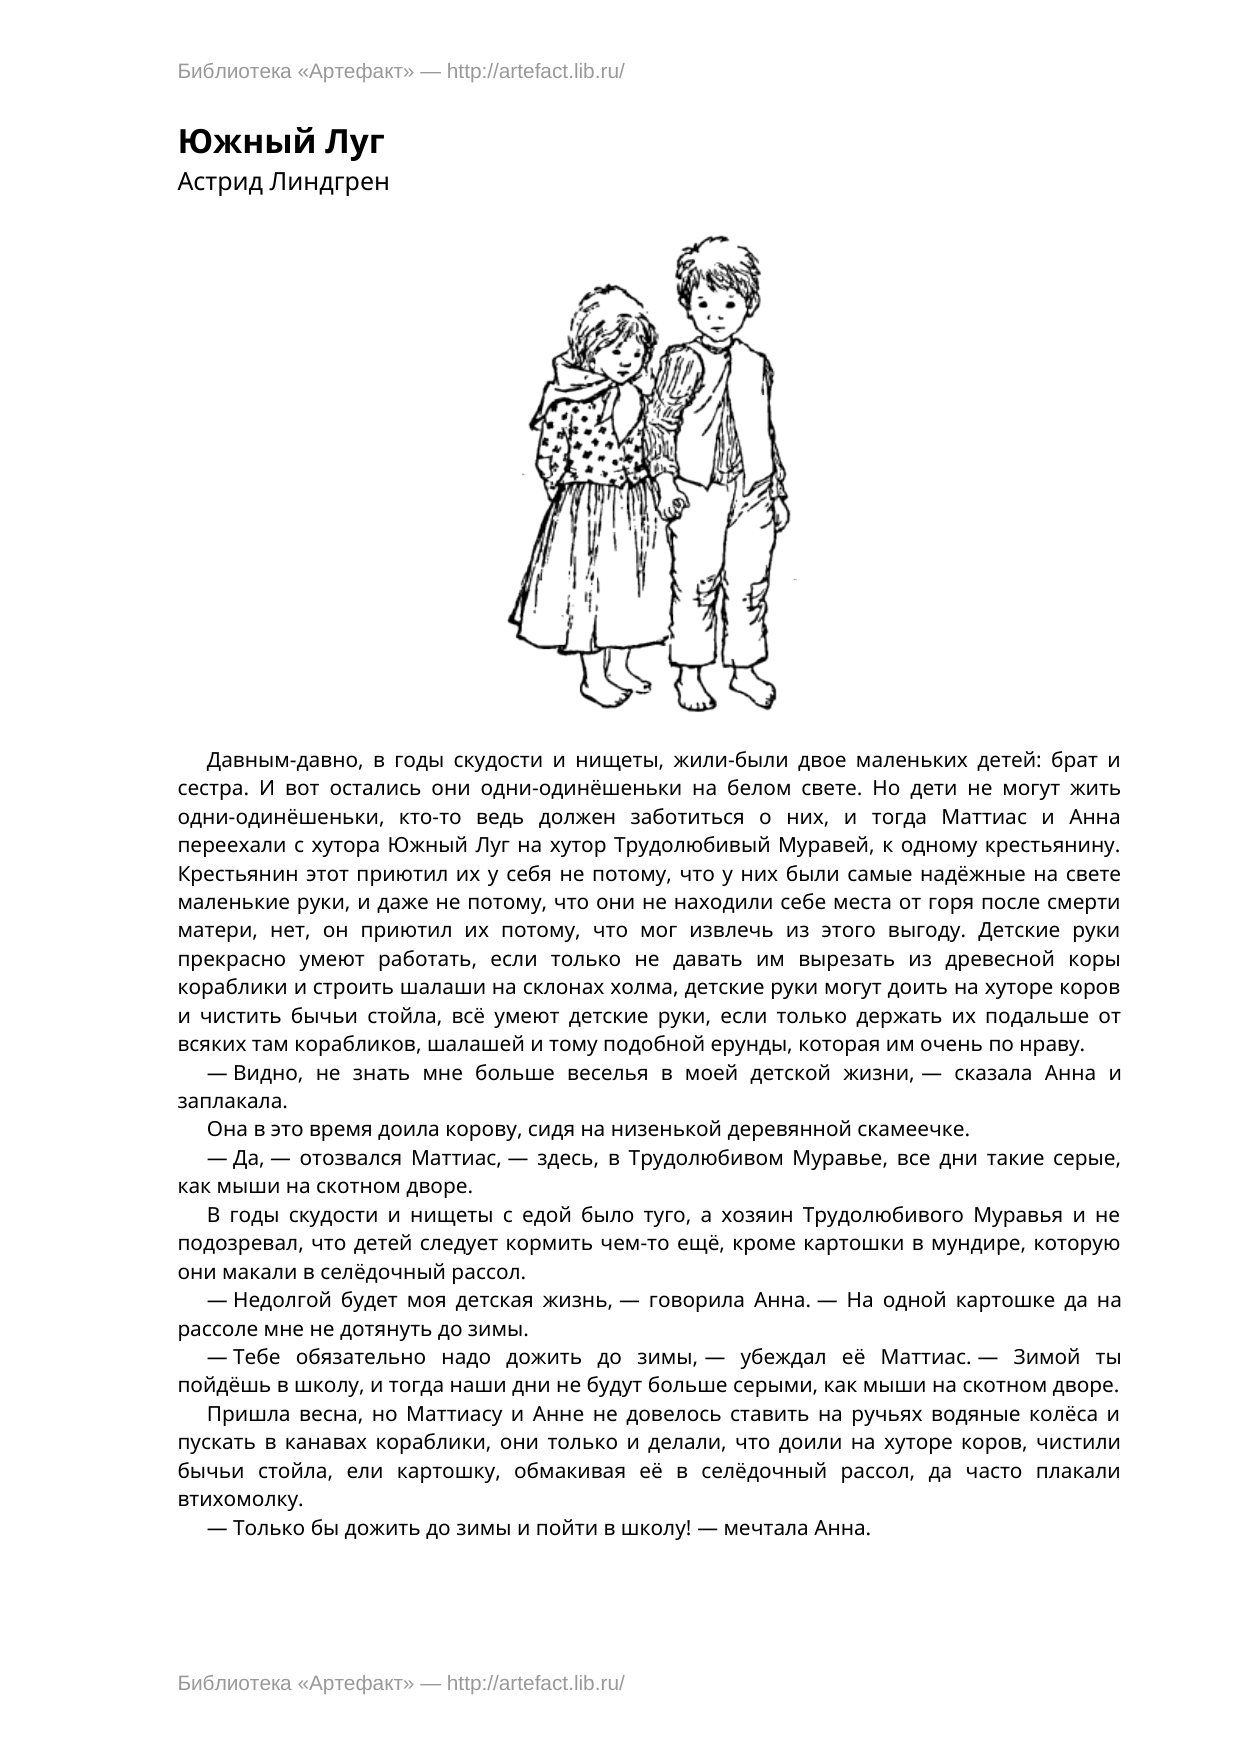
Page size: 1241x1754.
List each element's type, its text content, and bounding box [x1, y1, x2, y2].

text — Тебе обязательно надо дожить до зимы, — убеждал её Маттиас. — Зимой ты пойдёшь в школу, и тогда наши дни не будут больше серыми, как мыши на скотном дворе. [177, 1342, 1122, 1399]
text — Только бы дожить до зимы и пойти в школу! — мечтала Анна. [177, 1513, 1122, 1541]
text Пришла весна, но Маттиасу и Анне не довелось ставить на ручьях водяные колёса и пускать в канавах кораблики, они только и делали, что доили на хуторе коров, чистили бычьи стойла, ели картошку, обмакивая её в селёдочный рассол, да часто плакали втихомолку. [177, 1399, 1122, 1513]
text Давным-давно, в годы скудости и нищеты, жили-были двое маленьких детей: брат и сестра. И вот остались они одни-одинёшеньки на белом свете. Но дети не могут жить одни-одинёшеньки, кто-то ведь должен заботиться о них, и тогда Маттиас и Анна переехали с хутора Южный Луг на хутор Трудолюбивый Муравей, к одному крестьянину. Крестьянин этот приютил их у себя не потому, что у них были самые надёжные на свете маленькие руки, и даже не потому, что они не находили себе места от горя после смерти матери, нет, он приютил их потому, что мог извлечь из этого выгоду. Детские руки прекрасно умеют работать, если только не давать им вырезать из древесной коры кораблики и строить шалаши на склонах холма, детские руки могут доить на хуторе коров и чистить бычьи стойла, всё умеют детские руки, если только держать их подальше от всяких там корабликов, шалашей и тому подобной ерунды, которая им очень по нраву. [177, 745, 1122, 1058]
text — Недолгой будет моя детская жизнь, — говорила Анна. — На одной картошке да на рассоле мне не дотянуть до зимы. [177, 1285, 1122, 1342]
text Она в это время доила корову, сидя на низенькой деревянной скамеечке. [177, 1114, 1122, 1143]
picture [502, 231, 797, 717]
subtitle Астрид Линдгрен [177, 163, 1122, 198]
subtitle Южный Луг [177, 118, 1122, 163]
text — Да, — отозвался Маттиас, — здесь, в Трудолюбивом Муравье, все дни такие серые, как мыши на скотном дворе. [177, 1143, 1122, 1200]
text — Видно, не знать мне больше веселья в моей детской жизни, — сказала Анна и заплакала. [177, 1058, 1122, 1114]
text В годы скудости и нищеты с едой было туго, а хозяин Трудолюбивого Муравья и не подозревал, что детей следует кормить чем-то ещё, кроме картошки в мундире, которую они макали в селёдочный рассол. [177, 1200, 1122, 1285]
